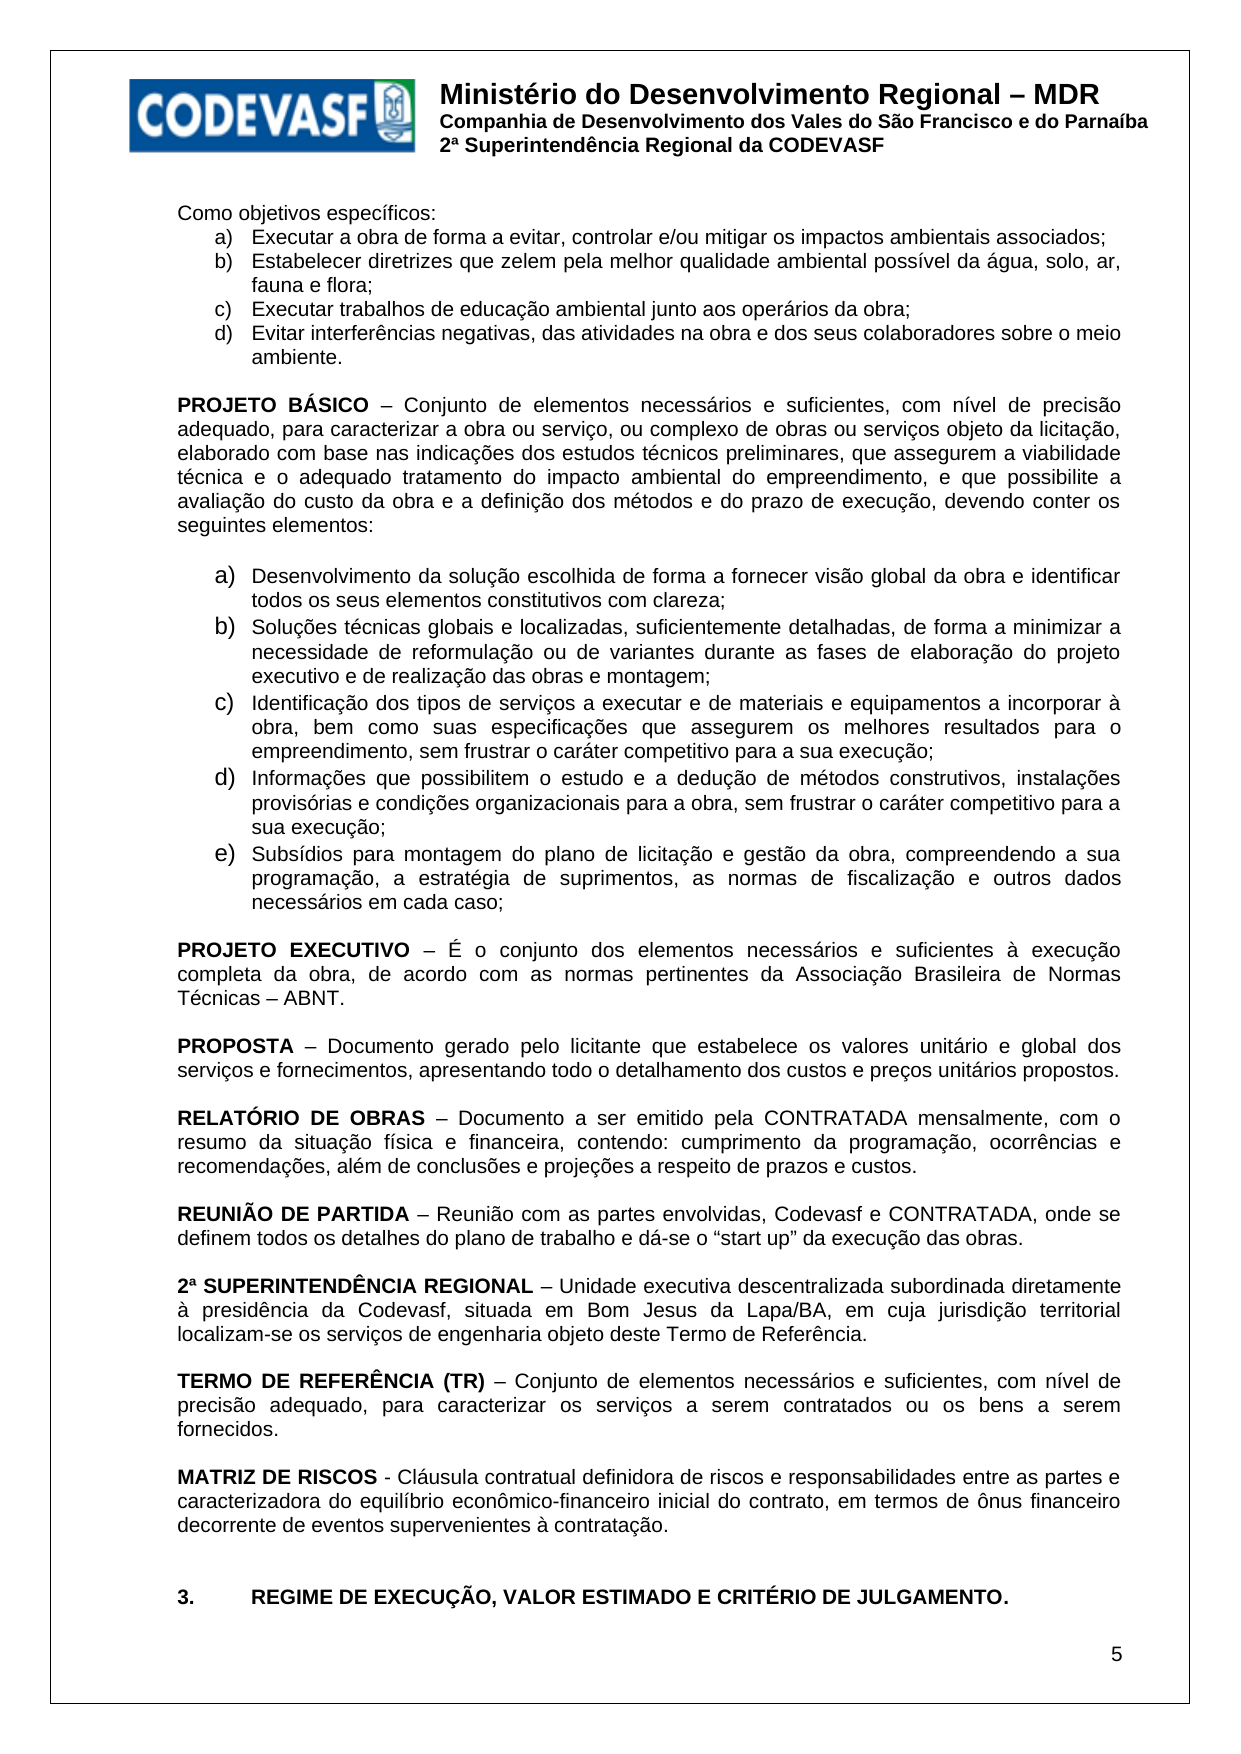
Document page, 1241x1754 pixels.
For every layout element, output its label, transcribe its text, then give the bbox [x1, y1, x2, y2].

text MATRIZ DE RISCOS - Cláusula contratual definidora de riscos e responsabilidades entre as partes e caracterizadora do equilíbrio econômico-financeiro inicial do contrato, em termos de ônus financeiro decorrente de eventos supervenientes à contratação. [177, 1465, 1122, 1537]
subtitle REGIME DE EXECUÇÃO, VALOR ESTIMADO E CRITÉRIO DE JULGAMENTO. [177, 1585, 1122, 1609]
text PROPOSTA – Documento gerado pelo licitante que estabelece os valores unitário e global dos serviços e fornecimentos, apresentando todo o detalhamento dos custos e preços unitários propostos. [177, 1034, 1122, 1082]
list Identificação dos tipos de serviços a executar e de materiais e equipamentos a incorporar à obra, bem como suas especificações que assegurem os melhores resultados para o empreendimento, sem frustrar o caráter competitivo para a sua execução; [214, 688, 1122, 763]
list Estabelecer diretrizes que zelem pela melhor qualidade ambiental possível da água, solo, ar, fauna e flora; [214, 249, 1122, 297]
text PROJETO EXECUTIVO – É o conjunto dos elementos necessários e suficientes à execução completa da obra, de acordo com as normas pertinentes da Associação Brasileira de Normas Técnicas – ABNT. [177, 938, 1122, 1010]
text 2ª SUPERINTENDÊNCIA REGIONAL – Unidade executiva descentralizada subordinada diretamente à presidência da Codevasf, situada em Bom Jesus da Lapa/BA, em cuja jurisdição territorial localizam-se os serviços de engenharia objeto deste Termo de Referência. [177, 1273, 1122, 1345]
text PROJETO BÁSICO – Conjunto de elementos necessários e suficientes, com nível de precisão adequado, para caracterizar a obra ou serviço, ou complexo de obras ou serviços objeto da licitação, elaborado com base nas indicações dos estudos técnicos preliminares, que assegurem a viabilidade técnica e o adequado tratamento do impacto ambiental do empreendimento, e que possibilite a avaliação do custo da obra e a definição dos métodos e do prazo de execução, devendo conter os seguintes elementos: [177, 393, 1122, 537]
list Subsídios para montagem do plano de licitação e gestão da obra, compreendendo a sua programação, a estratégia de suprimentos, as normas de fiscalização e outros dados necessários em cada caso; [214, 839, 1122, 914]
picture [129, 79, 417, 155]
text TERMO DE REFERÊNCIA (TR) – Conjunto de elementos necessários e suficientes, com nível de precisão adequado, para caracterizar os serviços a serem contratados ou os bens a serem fornecidos. [177, 1369, 1122, 1441]
list Informações que possibilitem o estudo e a dedução de métodos construtivos, instalações provisórias e condições organizacionais para a obra, sem frustrar o caráter competitivo para a sua execução; [214, 763, 1122, 839]
text RELATÓRIO DE OBRAS – Documento a ser emitido pela CONTRATADA mensalmente, com o resumo da situação física e financeira, contendo: cumprimento da programação, ocorrências e recomendações, além de conclusões e projeções a respeito de prazos e custos. [177, 1106, 1122, 1178]
list Desenvolvimento da solução escolhida de forma a fornecer visão global da obra e identificar todos os seus elementos constitutivos com clareza; [214, 561, 1122, 612]
list Soluções técnicas globais e localizadas, suficientemente detalhadas, de forma a minimizar a necessidade de reformulação ou de variantes durante as fases de elaboração do projeto executivo e de realização das obras e montagem; [214, 612, 1122, 688]
list Executar a obra de forma a evitar, controlar e/ou mitigar os impactos ambientais associados; [214, 225, 1122, 249]
list Evitar interferências negativas, das atividades na obra e dos seus colaboradores sobre o meio ambiente. [214, 321, 1122, 369]
text Como objetivos específicos: [177, 201, 1122, 225]
list Executar trabalhos de educação ambiental junto aos operários da obra; [214, 297, 1122, 321]
text REUNIÃO DE PARTIDA – Reunião com as partes envolvidas, Codevasf e CONTRATADA, onde se definem todos os detalhes do plano de trabalho e dá-se o “start up” da execução das obras. [177, 1202, 1122, 1249]
